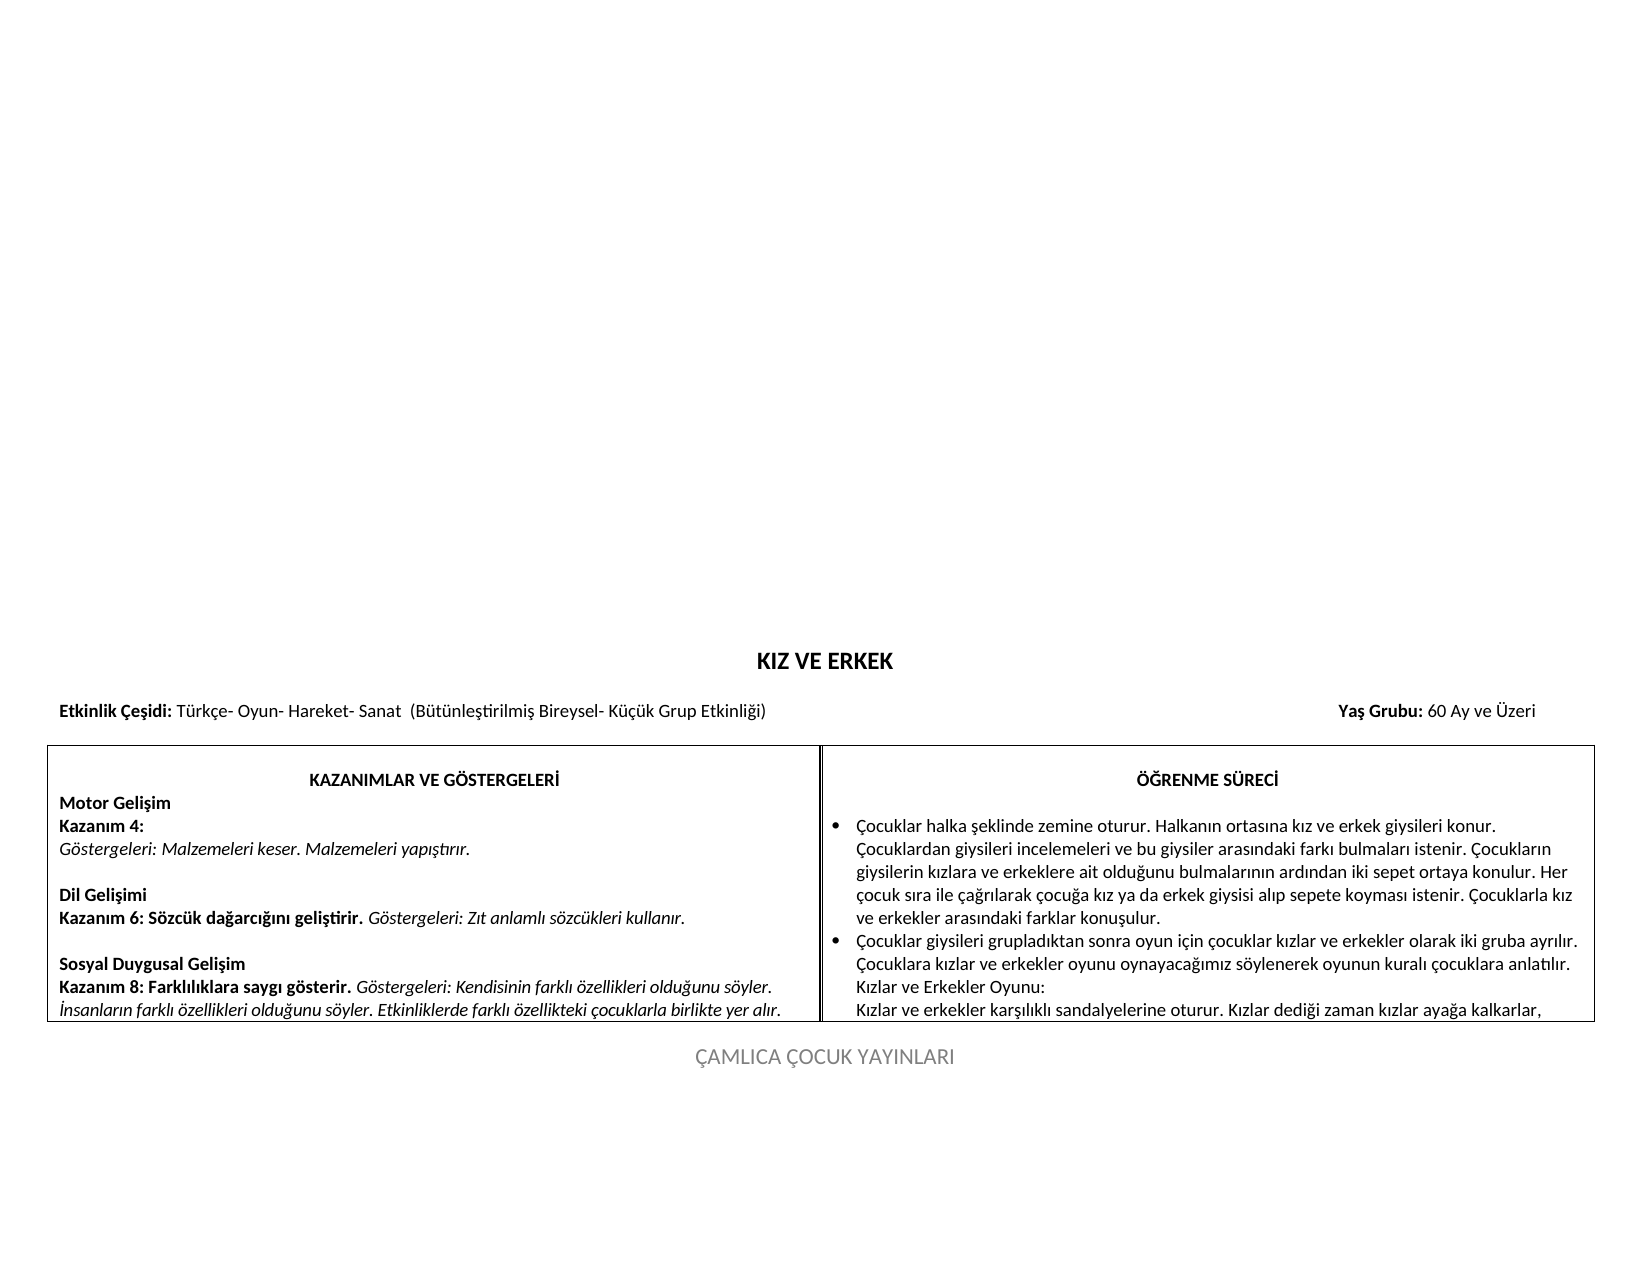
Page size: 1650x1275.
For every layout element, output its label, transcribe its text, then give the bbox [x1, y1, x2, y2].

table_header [48, 746, 819, 1021]
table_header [823, 746, 1594, 1021]
text Etkinlik Çeşidi: Türkçe- Oyun- Hareket- Sanat (Bütünleştirilmiş Bireysel- Küçük Grup Etkinliği) Yaş Grubu: 60 Ay ve Üzeri [59, 699, 1591, 722]
text KIZ VE ERKEK [59, 645, 1591, 676]
